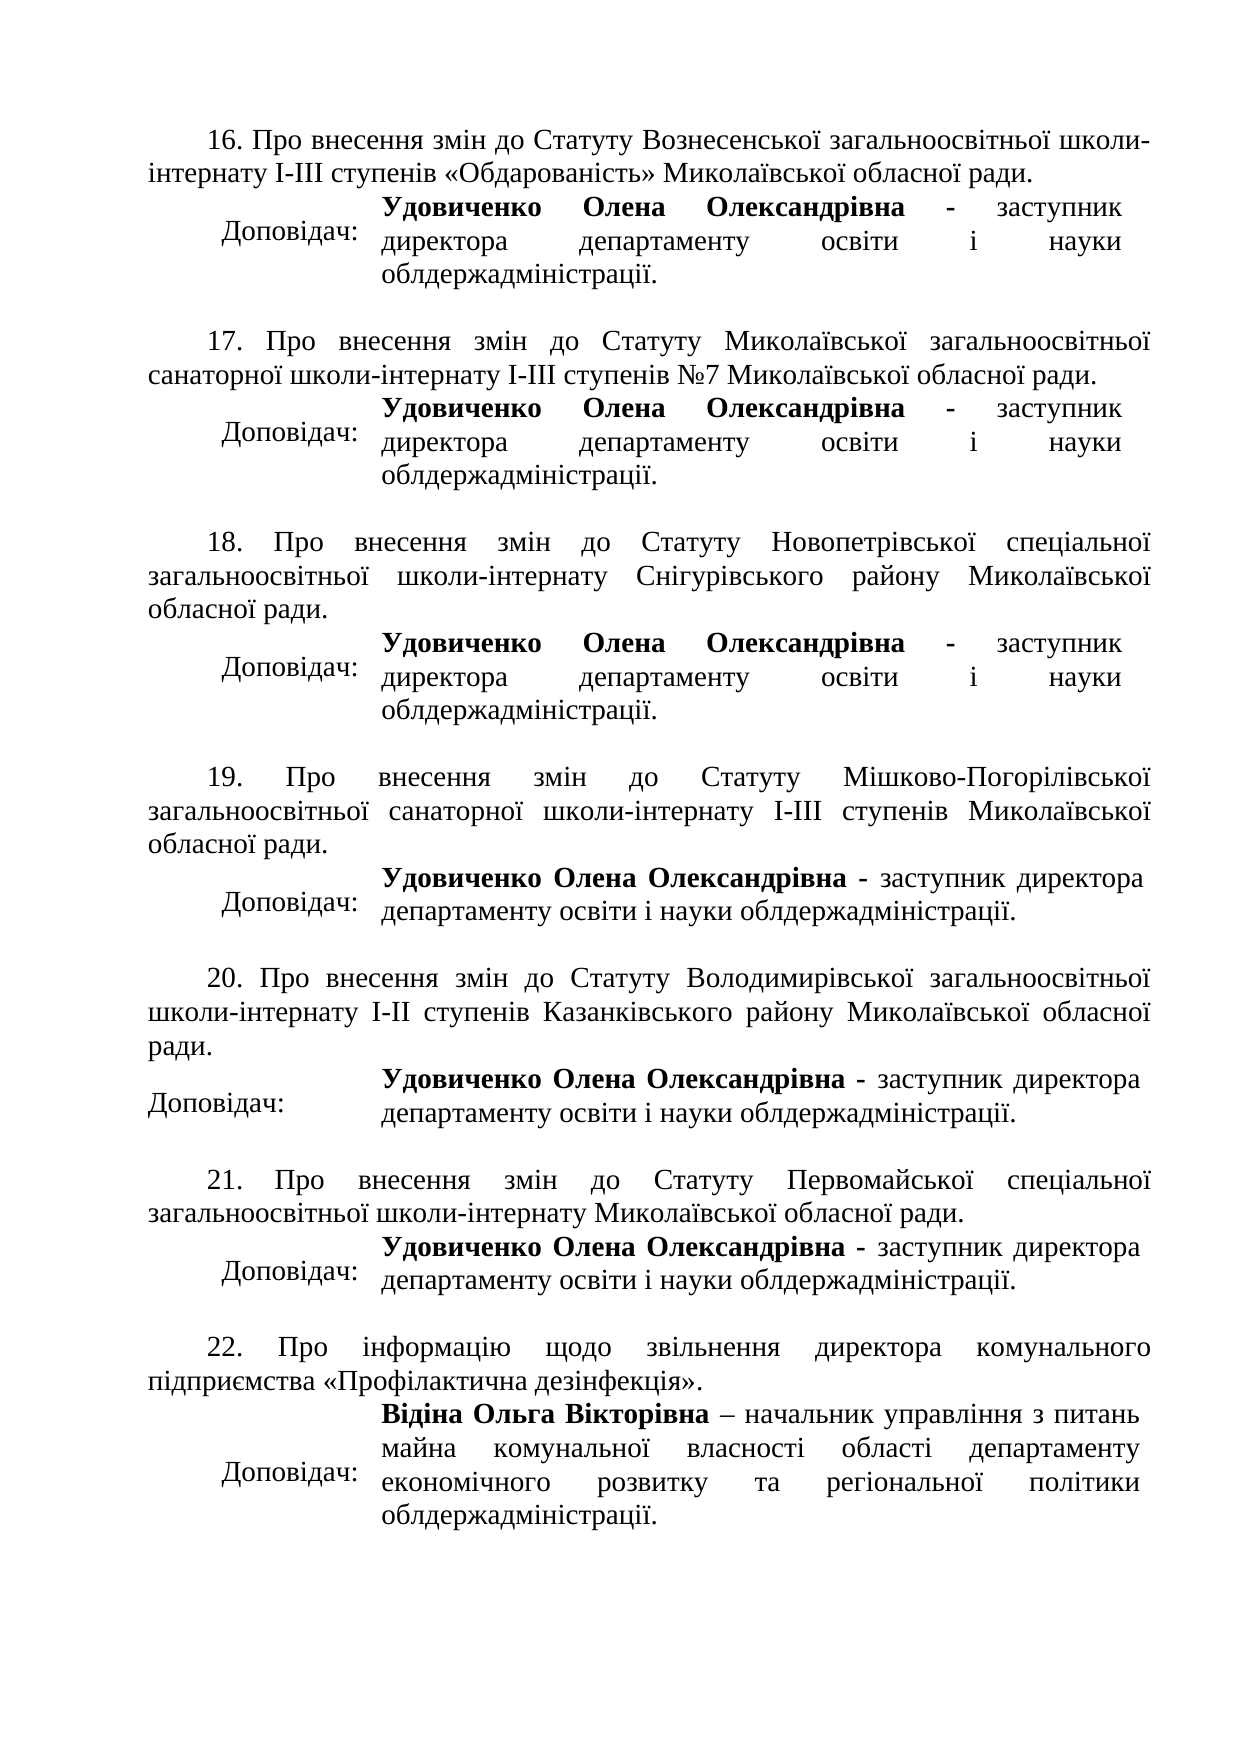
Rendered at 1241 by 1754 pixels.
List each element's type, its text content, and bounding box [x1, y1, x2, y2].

text 16. Про внесення змін до Статуту Вознесенської загальноосвітньої школи-інтернату І-ІІІ ступенів «Обдарованість» Миколаївської обласної ради. [148, 122, 1152, 189]
table_header Доповідач: [136, 860, 370, 927]
table_header Удовиченко Олена Олександрівна - заступник директора департаменту освіти і науки облдержадміністрації. [370, 1061, 1152, 1128]
table_header Удовиченко Олена Олександрівна - заступник директора департаменту освіти і науки облдержадміністрації. [370, 390, 1133, 491]
table_header Удовиченко Олена Олександрівна - заступник директора департаменту освіти і науки облдержадміністрації. [370, 189, 1133, 290]
table_header Доповідач: [136, 1061, 370, 1128]
table_header Доповідач: [136, 189, 370, 290]
text 22. Про інформацію щодо звільнення директора комунального підприємства «Профілактична дезінфекція». [148, 1329, 1152, 1397]
table_header Удовиченко Олена Олександрівна - заступник директора департаменту освіти і науки облдержадміністрації. [370, 1229, 1152, 1296]
table_header Доповідач: [136, 390, 370, 491]
table_header Доповідач: [136, 1229, 370, 1296]
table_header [370, 1397, 1152, 1531]
table_header Удовиченко Олена Олександрівна - заступник директора департаменту освіти і науки облдержадміністрації. [370, 860, 1155, 927]
text 19. Про внесення змін до Статуту Мішково-Погорілівської загальноосвітньої санаторної школи-інтернату І-ІІІ ступенів Миколаївської обласної ради. [148, 759, 1152, 860]
table_header Удовиченко Олена Олександрівна - заступник директора департаменту освіти і науки облдержадміністрації. [370, 625, 1133, 726]
text 21. Про внесення змін до Статуту Первомайської спеціальної загальноосвітньої школи-інтернату Миколаївської обласної ради. [148, 1162, 1152, 1229]
table_header Доповідач: [136, 625, 370, 726]
text 17. Про внесення змін до Статуту Миколаївської загальноосвітньої санаторної школи-інтернату І-ІІІ ступенів №7 Миколаївської обласної ради. [148, 323, 1152, 390]
text 20. Про внесення змін до Статуту Володимирівської загальноосвітньої школи-інтернату І-ІІ ступенів Казанківського району Миколаївської обласної ради. [148, 961, 1152, 1061]
text 18. Про внесення змін до Статуту Новопетрівської спеціальної загальноосвітньої школи-інтернату Снігурівського району Миколаївської обласної ради. [148, 524, 1152, 625]
table_header Доповідач: [136, 1397, 370, 1531]
